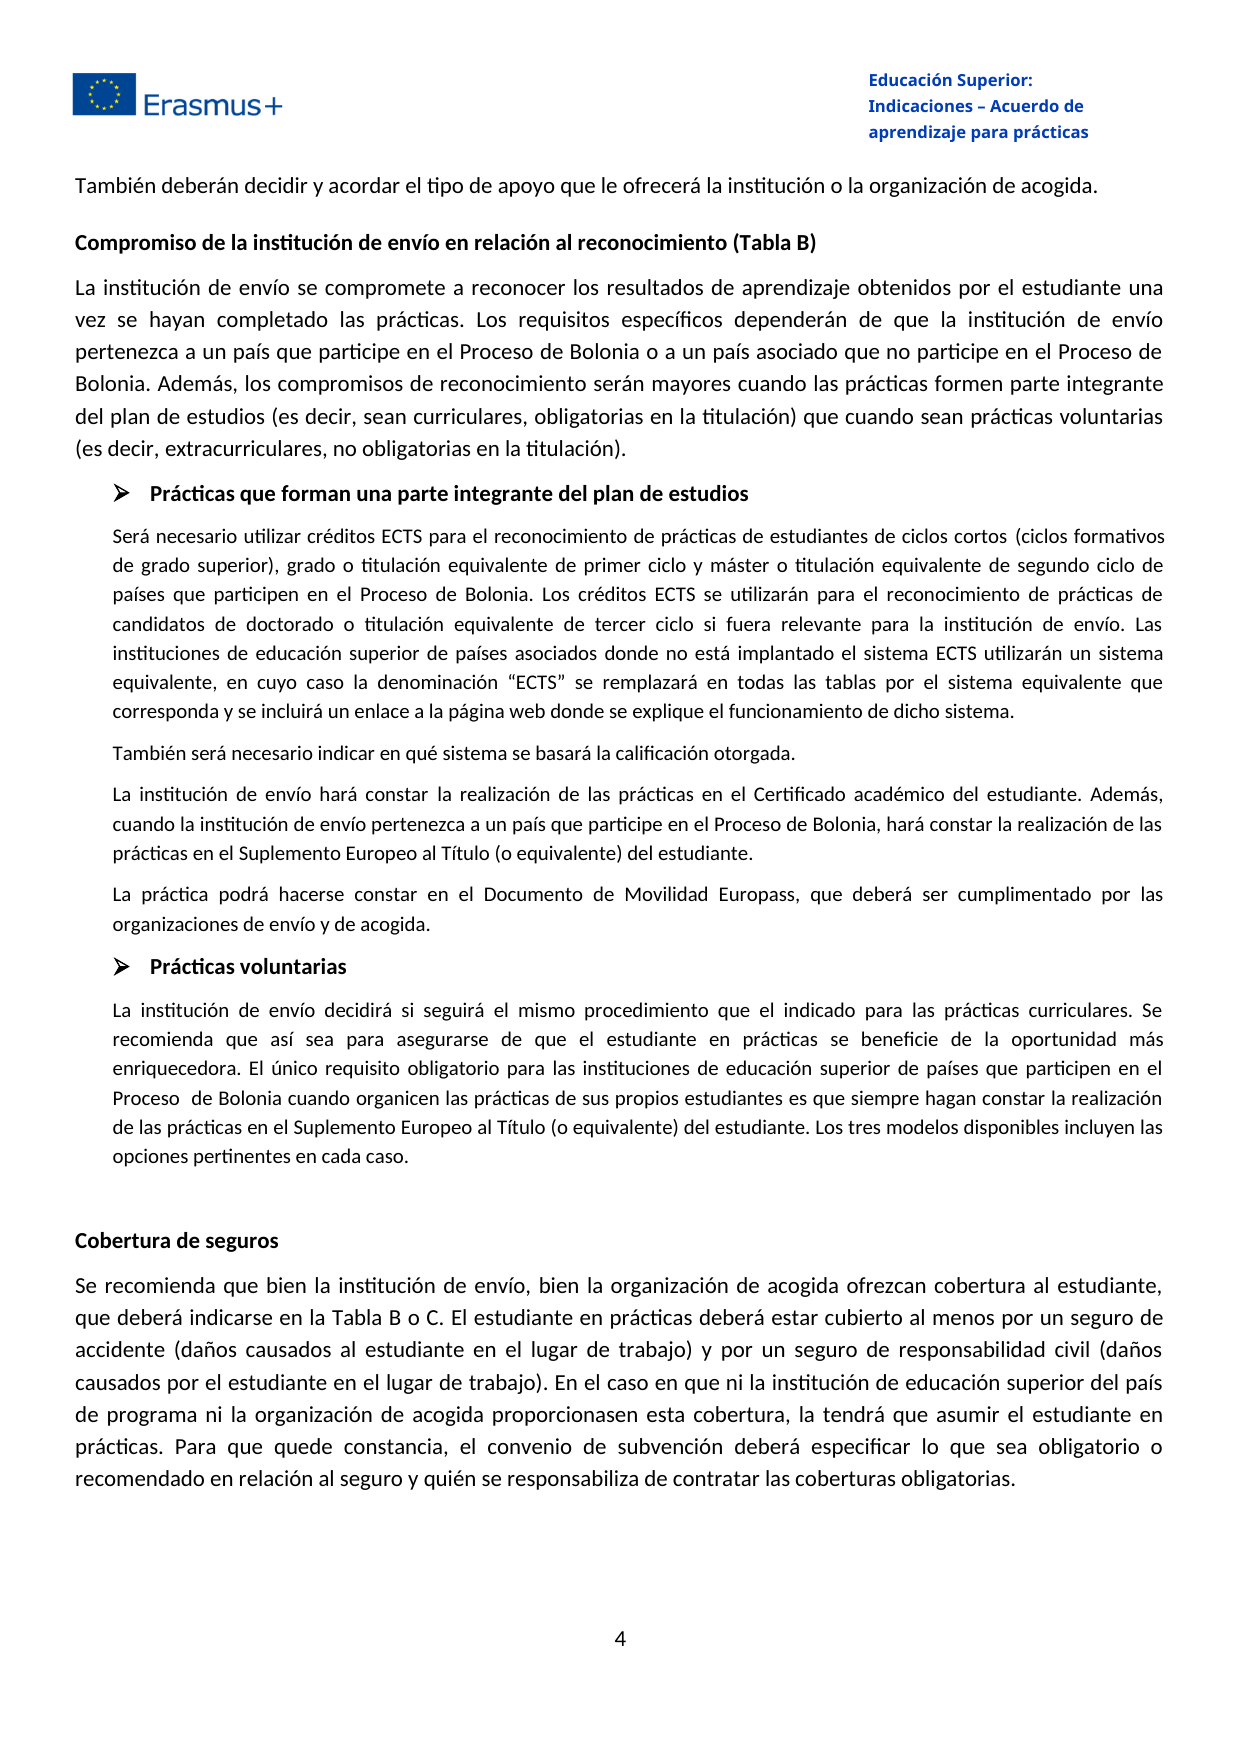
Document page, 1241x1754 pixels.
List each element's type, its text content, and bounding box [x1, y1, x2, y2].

text También será necesario indicar en qué sistema se basará la calificación otorgada. [112, 740, 1165, 765]
text La institución de envío hará constar la realización de las prácticas en el Certificado académico del estudiante. Además, cuando la institución de envío pertenezca a un país que participe en el Proceso de Bolonia, hará constar la realización de las prácticas en el Suplemento Europeo al Título (o equivalente) del estudiante. [112, 782, 1165, 865]
text Compromiso de la institución de envío en relación al reconocimiento (Tabla B) [75, 228, 1165, 256]
text Cobertura de seguros [75, 1226, 1165, 1254]
picture [72, 73, 283, 116]
text Será necesario utilizar créditos ECTS para el reconocimiento de prácticas de estudiantes de ciclos cortos (ciclos formativos de grado superior), grado o titulación equivalente de primer ciclo y máster o titulación equivalente de segundo ciclo de países que participen en el Proceso de Bolonia. Los créditos ECTS se utilizarán para el reconocimiento de prácticas de candidatos de doctorado o titulación equivalente de tercer ciclo si fuera relevante para la institución de envío. Las instituciones de educación superior de países asociados donde no está implantado el sistema ECTS utilizarán un sistema equivalente, en cuyo caso la denominación “ECTS” se remplazará en todas las tablas por el sistema equivalente que corresponda y se incluirá un enlace a la página web donde se explique el funcionamiento de dicho sistema. [112, 523, 1165, 724]
text La institución de envío decidirá si seguirá el mismo procedimiento que el indicado para las prácticas curriculares. Se recomienda que así sea para asegurarse de que el estudiante en prácticas se beneficie de la oportunidad más enriquecedora. El único requisito obligatorio para las instituciones de educación superior de países que participen en el Proceso de Bolonia cuando organicen las prácticas de sus propios estudiantes es que siempre hagan constar la realización de las prácticas en el Suplemento Europeo al Título (o equivalente) del estudiante. Los tres modelos disponibles incluyen las opciones pertinentes en cada caso. [112, 997, 1165, 1168]
list Prácticas voluntarias [112, 952, 1165, 981]
list Prácticas que forman una parte integrante del plan de estudios [112, 479, 1158, 507]
text La institución de envío se compromete a reconocer los resultados de aprendizaje obtenidos por el estudiante una vez se hayan completado las prácticas. Los requisitos específicos dependerán de que la institución de envío pertenezca a un país que participe en el Proceso de Bolonia o a un país asociado que no participe en el Proceso de Bolonia. Además, los compromisos de reconocimiento serán mayores cuando las prácticas formen parte integrante del plan de estudios (es decir, sean curriculares, obligatorias en la titulación) que cuando sean prácticas voluntarias (es decir, extracurriculares, no obligatorias en la titulación). [75, 273, 1165, 462]
text También deberán decidir y acordar el tipo de apoyo que le ofrecerá la institución o la organización de acogida. [75, 171, 1165, 199]
text Se recomienda que bien la institución de envío, bien la organización de acogida ofrezcan cobertura al estudiante, que deberá indicarse en la Tabla B o C. El estudiante en prácticas deberá estar cubierto al menos por un seguro de accidente (daños causados al estudiante en el lugar de trabajo) y por un seguro de responsabilidad civil (daños causados por el estudiante en el lugar de trabajo). En el caso en que ni la institución de educación superior del país de programa ni la organización de acogida proporcionasen esta cobertura, la tendrá que asumir el estudiante en prácticas. Para que quede constancia, el convenio de subvención deberá especificar lo que sea obligatorio o recomendado en relación al seguro y quién se responsabiliza de contratar las coberturas obligatorias. [75, 1271, 1165, 1492]
text La práctica podrá hacerse constar en el Documento de Movilidad Europass, que deberá ser cumplimentado por las organizaciones de envío y de acogida. [112, 882, 1165, 936]
